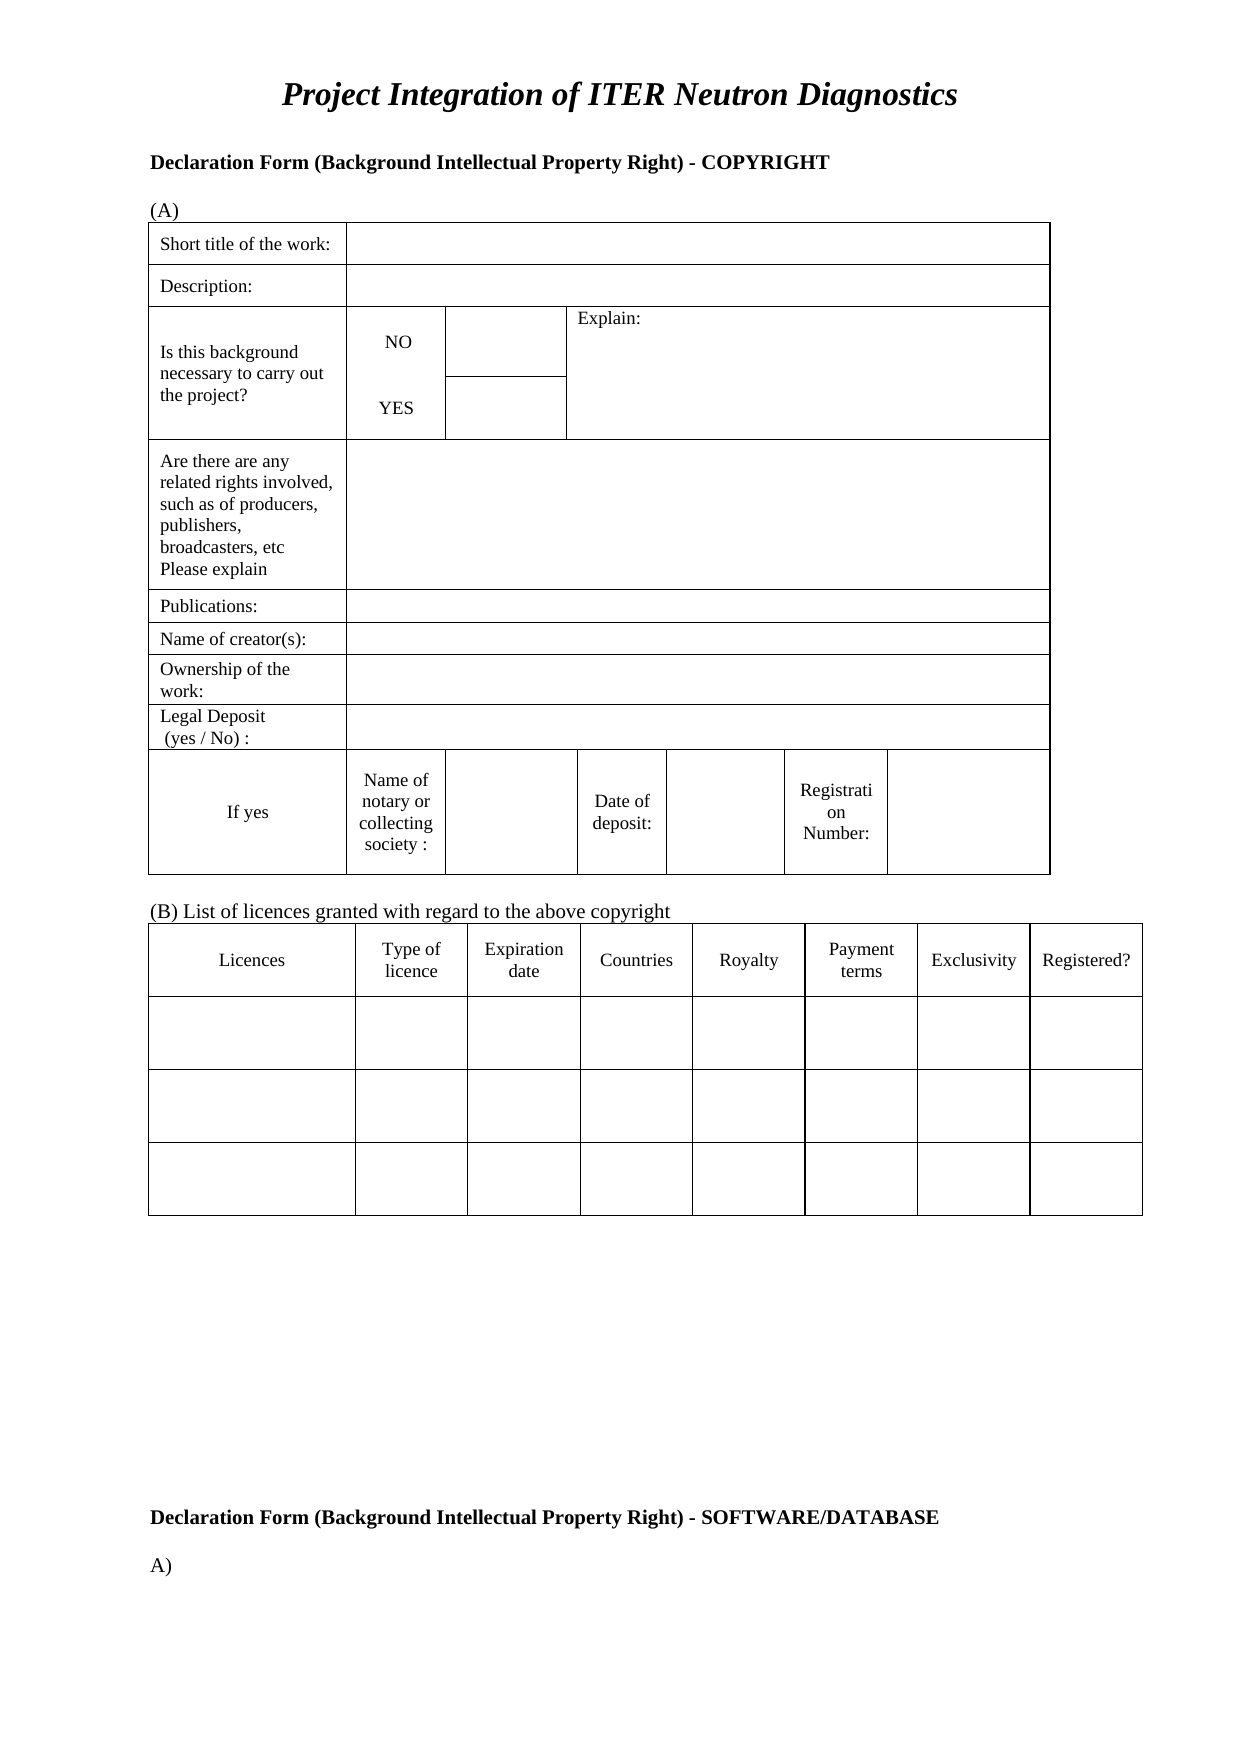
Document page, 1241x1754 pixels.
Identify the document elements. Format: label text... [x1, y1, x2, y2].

text A) [150, 1553, 1090, 1577]
table_header Short title of the work: [149, 223, 346, 264]
table_cell [356, 1143, 467, 1215]
table_cell [806, 1143, 917, 1215]
table_cell [581, 1070, 692, 1142]
table_cell [1031, 1070, 1142, 1142]
table_cell [693, 1070, 804, 1142]
text (B) List of licences granted with regard to the above copyright [150, 899, 1090, 923]
table_cell [581, 1143, 692, 1215]
table_cell [468, 1143, 580, 1215]
table_cell [347, 440, 1049, 589]
table_cell [149, 1070, 355, 1142]
table_cell Is this background necessary to carry out the project? [149, 307, 346, 439]
table_cell Name of creator(s): [149, 623, 346, 654]
table_cell [468, 997, 580, 1069]
table_header Countries [581, 924, 692, 996]
table_cell Legal Deposit (yes / No) : [149, 705, 346, 748]
table_header Registered? [1031, 924, 1142, 996]
table_cell Explain: [567, 307, 1049, 439]
table_cell [918, 1070, 1029, 1142]
text Declaration Form (Background Intellectual Property Right) - SOFTWARE/DATABASE [150, 1505, 1090, 1529]
table_cell [581, 997, 692, 1069]
table_cell [918, 1143, 1029, 1215]
text (A) [150, 198, 1090, 222]
table_header Payment terms [806, 924, 917, 996]
table_cell Description: [149, 265, 346, 306]
table_cell Name of notary or collecting society : [347, 750, 445, 873]
table_header Type of licence [356, 924, 467, 996]
table_cell [149, 1143, 355, 1215]
table_cell [347, 265, 1049, 306]
table_cell [693, 1143, 804, 1215]
table_cell [356, 997, 467, 1069]
table_cell If yes [149, 750, 346, 873]
table_cell NO [347, 307, 445, 376]
table_cell [446, 750, 577, 873]
text Declaration Form (Background Intellectual Property Right) - COPYRIGHT [150, 150, 1090, 174]
table_cell [347, 623, 1049, 654]
table_cell YES [347, 376, 445, 439]
table_cell [347, 705, 1049, 748]
table_header Expiration date [468, 924, 580, 996]
table_cell [1031, 1143, 1142, 1215]
table_cell Are there are any related rights involved, such as of producers, publishers, broadcasters, etc Please explain [149, 440, 346, 589]
table_cell [1031, 997, 1142, 1069]
table_header Licences [149, 924, 355, 996]
table_cell [806, 997, 917, 1069]
table_cell Date of deposit: [578, 750, 666, 873]
table_header Royalty [693, 924, 804, 996]
table_cell Publications: [149, 590, 346, 622]
table_cell [347, 590, 1049, 622]
table_cell [888, 750, 1049, 873]
table_cell Ownership of the work: [149, 655, 346, 704]
table_cell [693, 997, 804, 1069]
table_cell [667, 750, 784, 873]
table_cell [918, 997, 1029, 1069]
table_cell [446, 377, 566, 439]
table_header [347, 223, 1049, 264]
table_cell [468, 1070, 580, 1142]
table_cell Registration Number: [785, 750, 887, 873]
table_cell [356, 1070, 467, 1142]
table_header Exclusivity [918, 924, 1029, 996]
table_cell [446, 307, 566, 376]
table_cell [149, 997, 355, 1069]
table_cell [347, 655, 1049, 704]
table_cell [806, 1070, 917, 1142]
